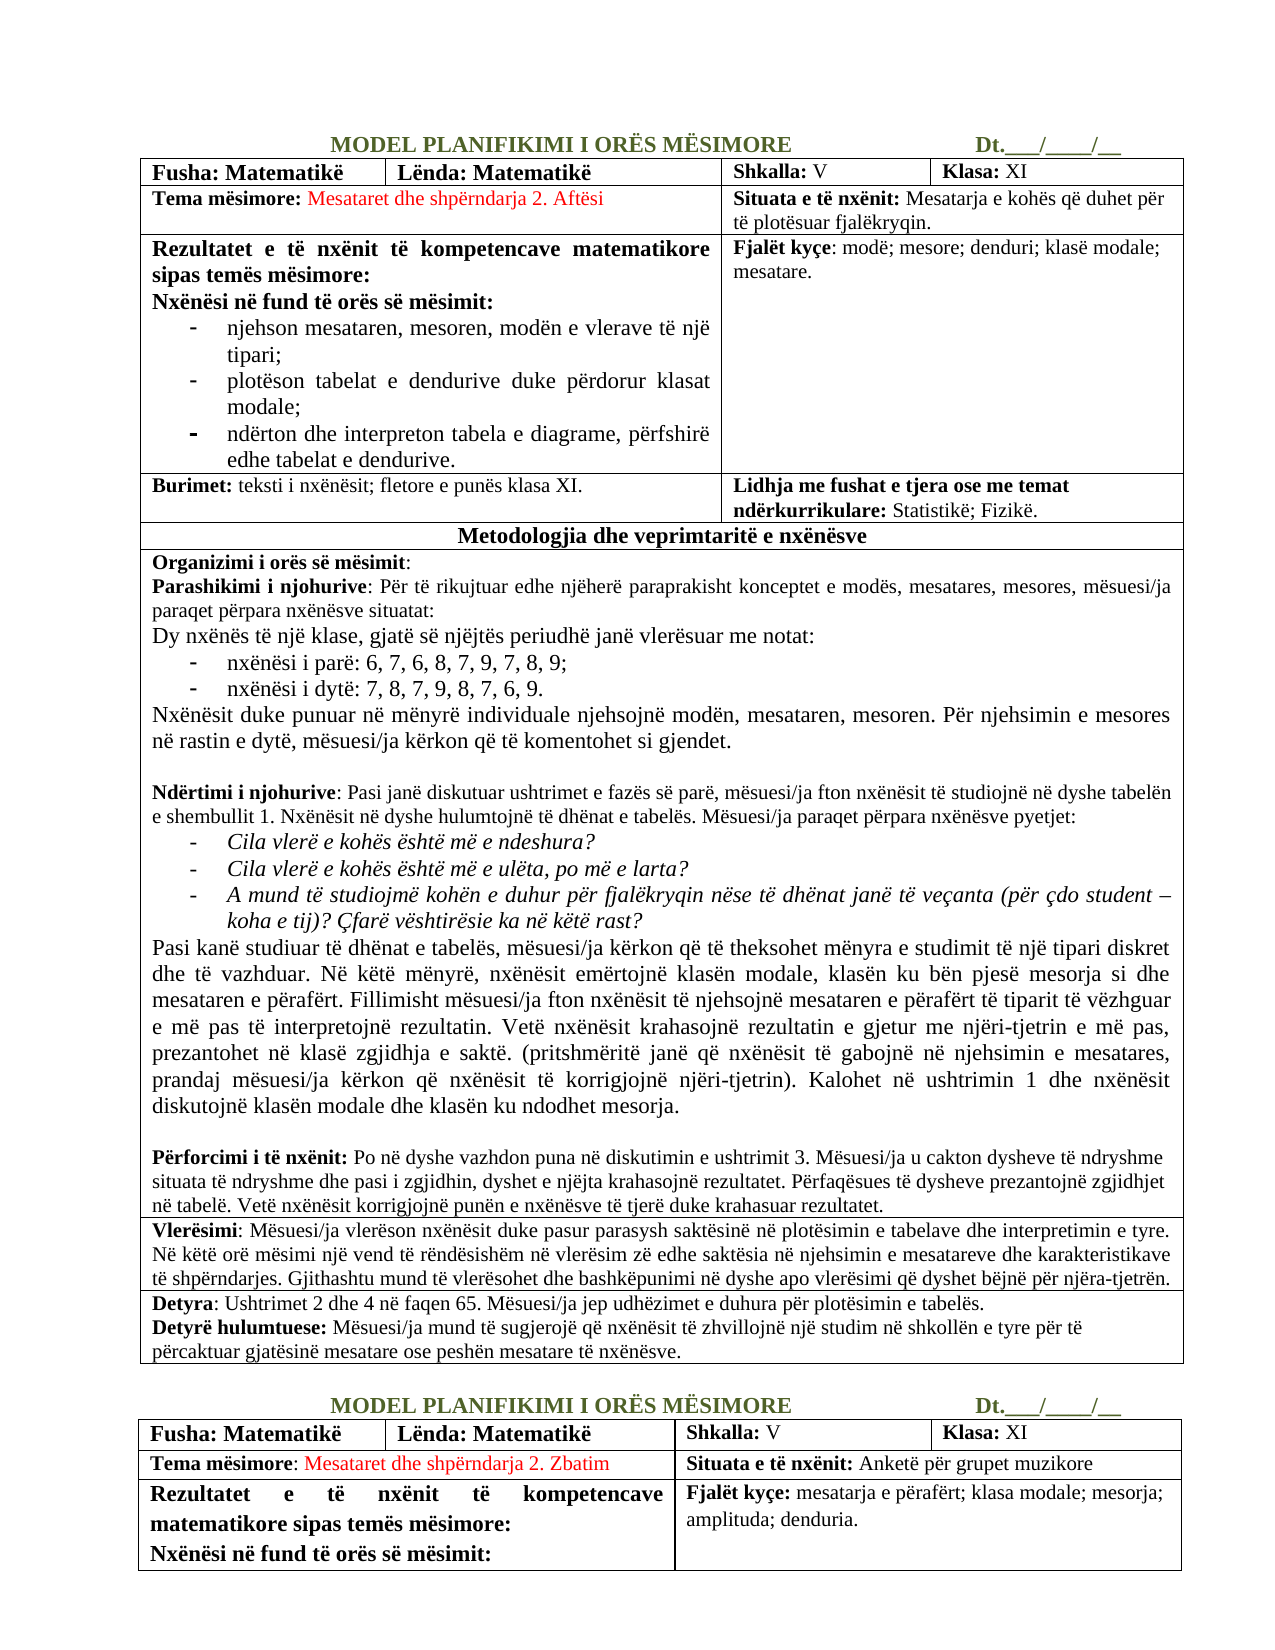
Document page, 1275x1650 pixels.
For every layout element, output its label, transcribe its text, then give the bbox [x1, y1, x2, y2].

text MODEL PLANIFIKIMI I ORËS MËSIMORE Dt.___/____/__ [150, 131, 1125, 158]
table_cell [676, 1480, 1181, 1570]
table_cell Situata e të nxënit: Mesatarja e kohës që duhet për të plotësuar fjalëkryqin. [722, 186, 1183, 234]
table_cell Vlerësimi: Mësuesi/ja vlerëson nxënësit duke pasur parasysh saktësinë në plotësimin e tabelave dhe interpretimin e tyre. Në këtë orë mësimi një vend të rëndësishëm në vlerësim zë edhe saktësia në njehsimin e mesatareve dhe karakteristikave të shpërndarjes. Gjithashtu mund të vlerësohet dhe bashkëpunimi në dyshe apo vlerësimi që dyshet bëjnë për njëra-tjetrën. [141, 1218, 1183, 1290]
table_header Fusha: Matematikë [139, 1420, 385, 1450]
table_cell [139, 1480, 674, 1570]
table_cell Fjalët kyçe: modë; mesore; denduri; klasë modale; mesatare. [722, 235, 1183, 472]
table_cell Organizimi i orës së mësimit: Parashikimi i njohurive: Për të rikujtuar edhe njëherë paraprakisht konceptet e modës, mesatares, mesores, mësuesi/ja paraqet përpara nxënësve situatat: Dy nxënës të një klase, gjatë së njëjtës periudhë janë vlerësuar me notat: nxënësi i parë: 6, 7, 6, 8, 7, 9, 7, 8, 9; nxënësi i dytë: 7, 8, 7, 9, 8, 7, 6, 9. Nxënësit duke punuar në mënyrë individuale njehsojnë modën, mesataren, mesoren. Për njehsimin e mesores në rastin e dytë, mësuesi/ja kërkon që të komentohet si gjendet. Ndërtimi i njohurive: Pasi janë diskutuar ushtrimet e fazës së parë, mësuesi/ja fton nxënësit të studiojnë në dyshe tabelën e shembullit 1. Nxënësit në dyshe hulumtojnë të dhënat e tabelës. Mësuesi/ja paraqet përpara nxënësve pyetjet: Cila vlerë e kohës është më e ndeshura? Cila vlerë e kohës është më e ulëta, po më e larta? A mund të studiojmë kohën e duhur për fjalëkryqin nëse të dhënat janë të veçanta (për çdo student – koha e tij)? Çfarë vështirësie ka në këtë rast? Pasi kanë studiuar të dhënat e tabelës, mësuesi/ja kërkon që të theksohet mënyra e studimit të një tipari diskret dhe të vazhduar. Në këtë mënyrë, nxënësit emërtojnë klasën modale, klasën ku bën pjesë mesorja si dhe mesataren e përafërt. Fillimisht mësuesi/ja fton nxënësit të njehsojnë mesataren e përafërt të tiparit të vëzhguar e më pas të interpretojnë rezultatin. Vetë nxënësit krahasojnë rezultatin e gjetur me njëri-tjetrin e më pas, prezantohet në klasë zgjidhja e saktë. (pritshmëritë janë që nxënësit të gabojnë në njehsimin e mesatares, prandaj mësuesi/ja kërkon që nxënësit të korrigjojnë njëri-tjetrin). Kalohet në ushtrimin 1 dhe nxënësit diskutojnë klasën modale dhe klasën ku ndodhet mesorja. Përforcimi i të nxënit: Po në dyshe vazhdon puna në diskutimin e ushtrimit 3. Mësuesi/ja u cakton dysheve të ndryshme situata të ndryshme dhe pasi i zgjidhin, dyshet e njëjta krahasojnë rezultatet. Përfaqësues të dysheve prezantojnë zgjidhjet në tabelë. Vetë nxënësit korrigjojnë punën e nxënësve të tjerë duke krahasuar rezultatet. [141, 550, 1183, 1217]
table_header Shkalla: V [676, 1420, 931, 1450]
table_header Lënda: Matematikë [386, 1420, 674, 1450]
table_header Klasa: XI [931, 159, 1183, 185]
table_cell Situata e të nxënit: Anketë për grupet muzikore [676, 1451, 1181, 1479]
table_header Fusha: Matematikë [141, 159, 385, 185]
table_header Lënda: Matematikë [386, 159, 721, 185]
table_cell Lidhja me fushat e tjera ose me temat ndërkurrikulare: Statistikë; Fizikë. [722, 474, 1183, 522]
table_cell Metodologjia dhe veprimtaritë e nxënësve [141, 523, 1183, 549]
table_header Shkalla: V [722, 159, 930, 185]
table_cell Detyra: Ushtrimet 2 dhe 4 në faqen 65. Mësuesi/ja jep udhëzimet e duhura për plotësimin e tabelës. Detyrë hulumtuese: Mësuesi/ja mund të sugjerojë që nxënësit të zhvillojnë një studim në shkollën e tyre për të përcaktuar gjatësinë mesatare ose peshën mesatare të nxënësve. [141, 1291, 1183, 1363]
table_header Klasa: XI [932, 1420, 1181, 1450]
text MODEL PLANIFIKIMI I ORËS MËSIMORE Dt.___/____/__ [150, 1392, 1125, 1419]
table_cell Burimet: teksti i nxënësit; fletore e punës klasa XI. [141, 474, 721, 522]
table_cell Tema mësimore: Mesataret dhe shpërndarja 2. Zbatim [139, 1451, 674, 1479]
table_cell Tema mësimore: Mesataret dhe shpërndarja 2. Aftësi [141, 186, 721, 234]
